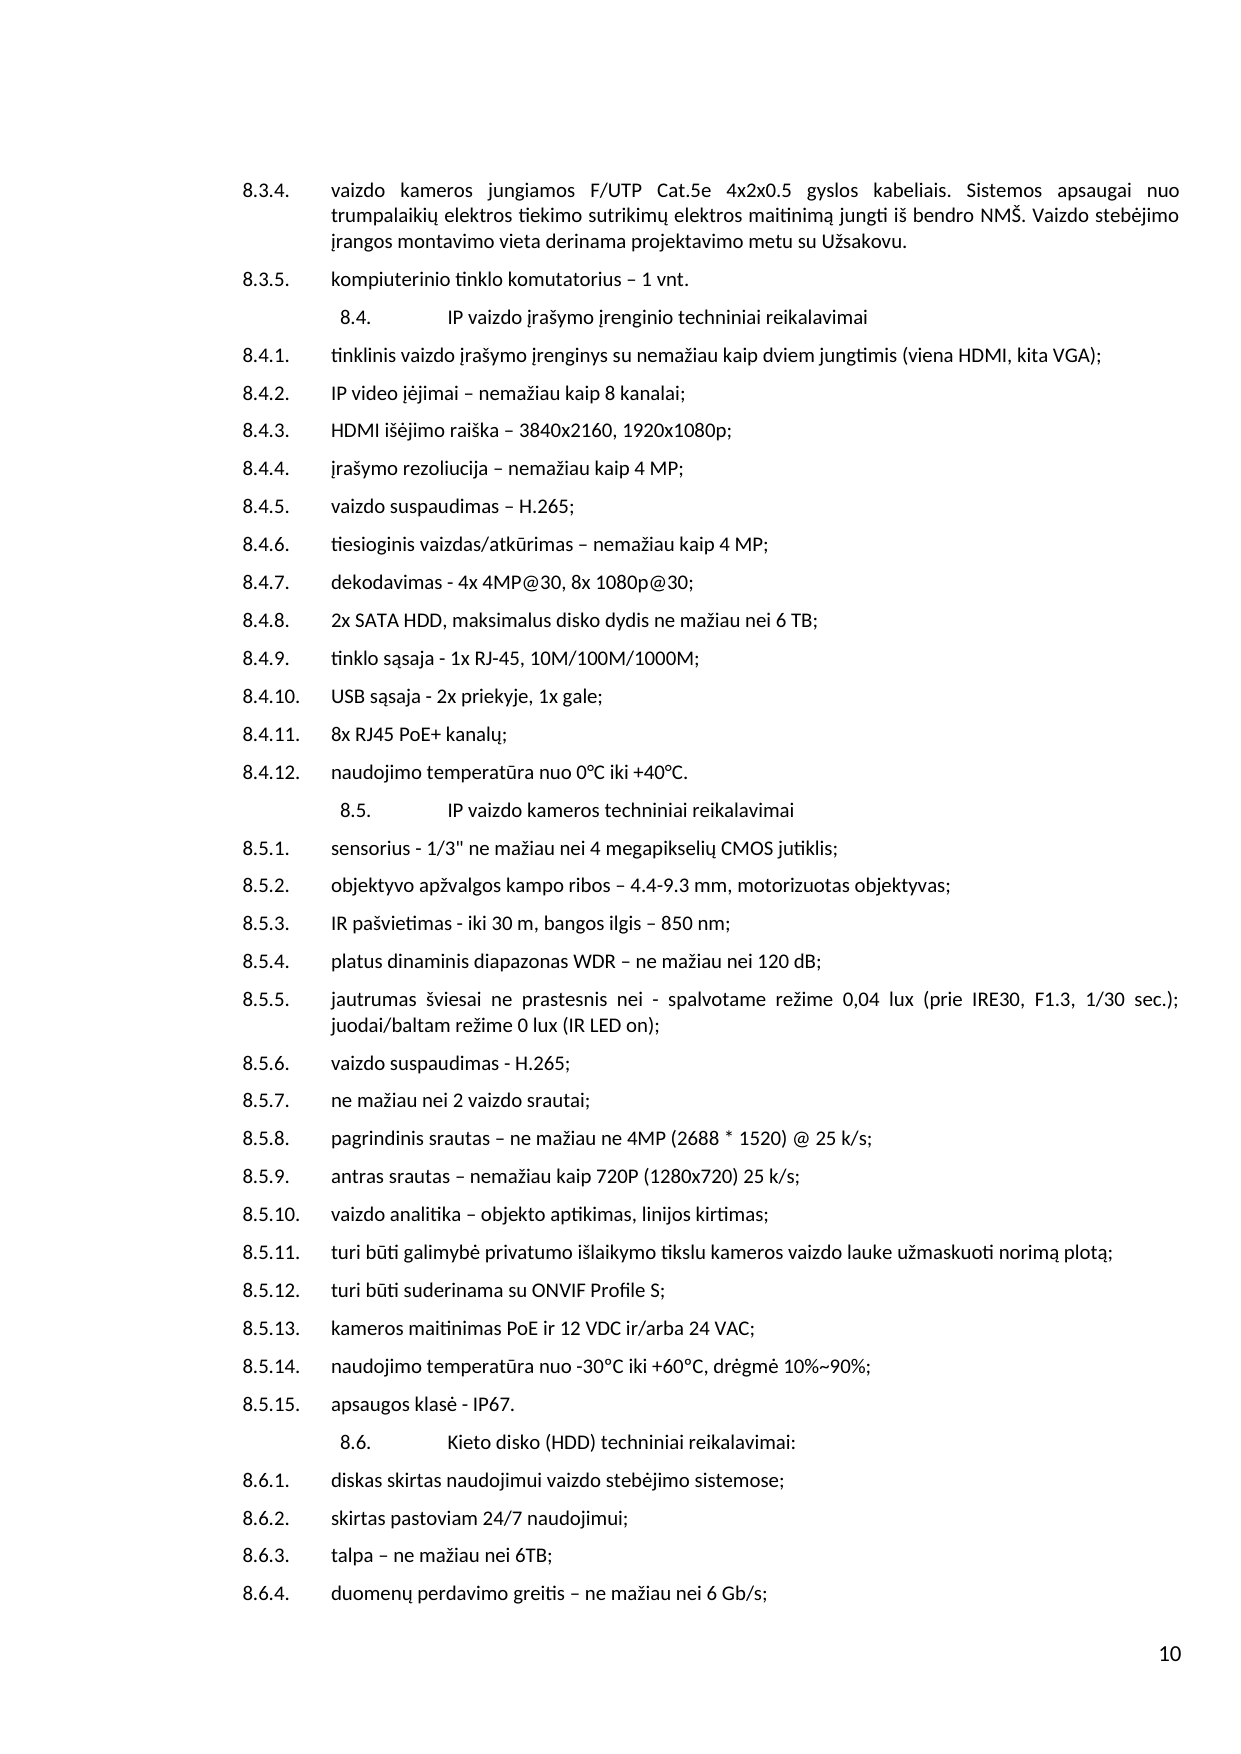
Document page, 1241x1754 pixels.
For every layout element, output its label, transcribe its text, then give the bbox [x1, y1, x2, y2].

subtitle turi būti galimybė privatumo išlaikymo tikslu kameros vaizdo lauke užmaskuoti norimą plotą; [242, 1239, 1181, 1265]
subtitle objektyvo apžvalgos kampo ribos – 4.4-9.3 mm, motorizuotas objektyvas; [242, 873, 1181, 898]
subtitle 8x RJ45 PoE+ kanalų; [242, 721, 1181, 746]
subtitle jautrumas šviesai ne prastesnis nei - spalvotame režime 0,04 lux (prie IRE30, F1.3, 1/30 sec.); juodai/baltam režime 0 lux (IR LED on); [242, 986, 1181, 1037]
subtitle IR pašvietimas - iki 30 m, bangos ilgis – 850 nm; [242, 911, 1181, 936]
subtitle sensorius - 1/3" ne mažiau nei 4 megapikselių CMOS jutiklis; [242, 835, 1181, 860]
subtitle IP vaizdo įrašymo įrenginio techniniai reikalavimai [310, 304, 1181, 329]
subtitle tinklo sąsaja - 1x RJ-45, 10M/100M/1000M; [242, 645, 1181, 671]
subtitle USB sąsaja - 2x priekyje, 1x gale; [242, 683, 1181, 708]
subtitle 2x SATA HDD, maksimalus disko dydis ne mažiau nei 6 TB; [242, 607, 1181, 633]
subtitle IP vaizdo kameros techniniai reikalavimai [310, 797, 1181, 822]
subtitle naudojimo temperatūra nuo -30ºC iki +60ºC, drėgmė 10%~90%; [242, 1353, 1181, 1378]
subtitle vaizdo suspaudimas - H.265; [242, 1050, 1181, 1075]
subtitle vaizdo analitika – objekto aptikimas, linijos kirtimas; [242, 1201, 1181, 1227]
subtitle skirtas pastoviam 24/7 naudojimui; [242, 1505, 1181, 1530]
subtitle duomenų perdavimo greitis – ne mažiau nei 6 Gb/s; [242, 1581, 1181, 1606]
subtitle pagrindinis srautas – ne mažiau ne 4MP (2688 * 1520) @ 25 k/s; [242, 1126, 1181, 1151]
subtitle diskas skirtas naudojimui vaizdo stebėjimo sistemose; [242, 1467, 1181, 1492]
subtitle vaizdo suspaudimas – H.265; [242, 493, 1181, 519]
subtitle dekodavimas - 4x 4MP@30, 8x 1080p@30; [242, 569, 1181, 595]
subtitle įrašymo rezoliucija – nemažiau kaip 4 MP; [242, 456, 1181, 481]
subtitle tiesioginis vaizdas/atkūrimas – nemažiau kaip 4 MP; [242, 531, 1181, 557]
subtitle HDMI išėjimo raiška – 3840x2160, 1920x1080p; [242, 418, 1181, 443]
subtitle apsaugos klasė - IP67. [242, 1391, 1181, 1416]
subtitle turi būti suderinama su ONVIF Profile S; [242, 1277, 1181, 1303]
subtitle IP video įėjimai – nemažiau kaip 8 kanalai; [242, 380, 1181, 405]
subtitle naudojimo temperatūra nuo 0°C iki +40°C. [242, 759, 1181, 784]
subtitle kameros maitinimas PoE ir 12 VDC ir/arba 24 VAC; [242, 1315, 1181, 1341]
subtitle tinklinis vaizdo įrašymo įrenginys su nemažiau kaip dviem jungtimis (viena HDMI, kita VGA); [242, 342, 1181, 367]
subtitle ne mažiau nei 2 vaizdo srautai; [242, 1088, 1181, 1113]
subtitle kompiuterinio tinklo komutatorius – 1 vnt. [242, 266, 1181, 291]
subtitle Kieto disko (HDD) techniniai reikalavimai: [310, 1429, 1181, 1454]
subtitle vaizdo kameros jungiamos F/UTP Cat.5e 4x2x0.5 gyslos kabeliais. Sistemos apsaugai nuo trumpalaikių elektros tiekimo sutrikimų elektros maitinimą jungti iš bendro NMŠ. Vaizdo stebėjimo įrangos montavimo vieta derinama projektavimo metu su Užsakovu. [242, 177, 1181, 253]
subtitle antras srautas – nemažiau kaip 720P (1280x720) 25 k/s; [242, 1163, 1181, 1189]
subtitle platus dinaminis diapazonas WDR – ne mažiau nei 120 dB; [242, 948, 1181, 974]
subtitle talpa – ne mažiau nei 6TB; [242, 1543, 1181, 1568]
